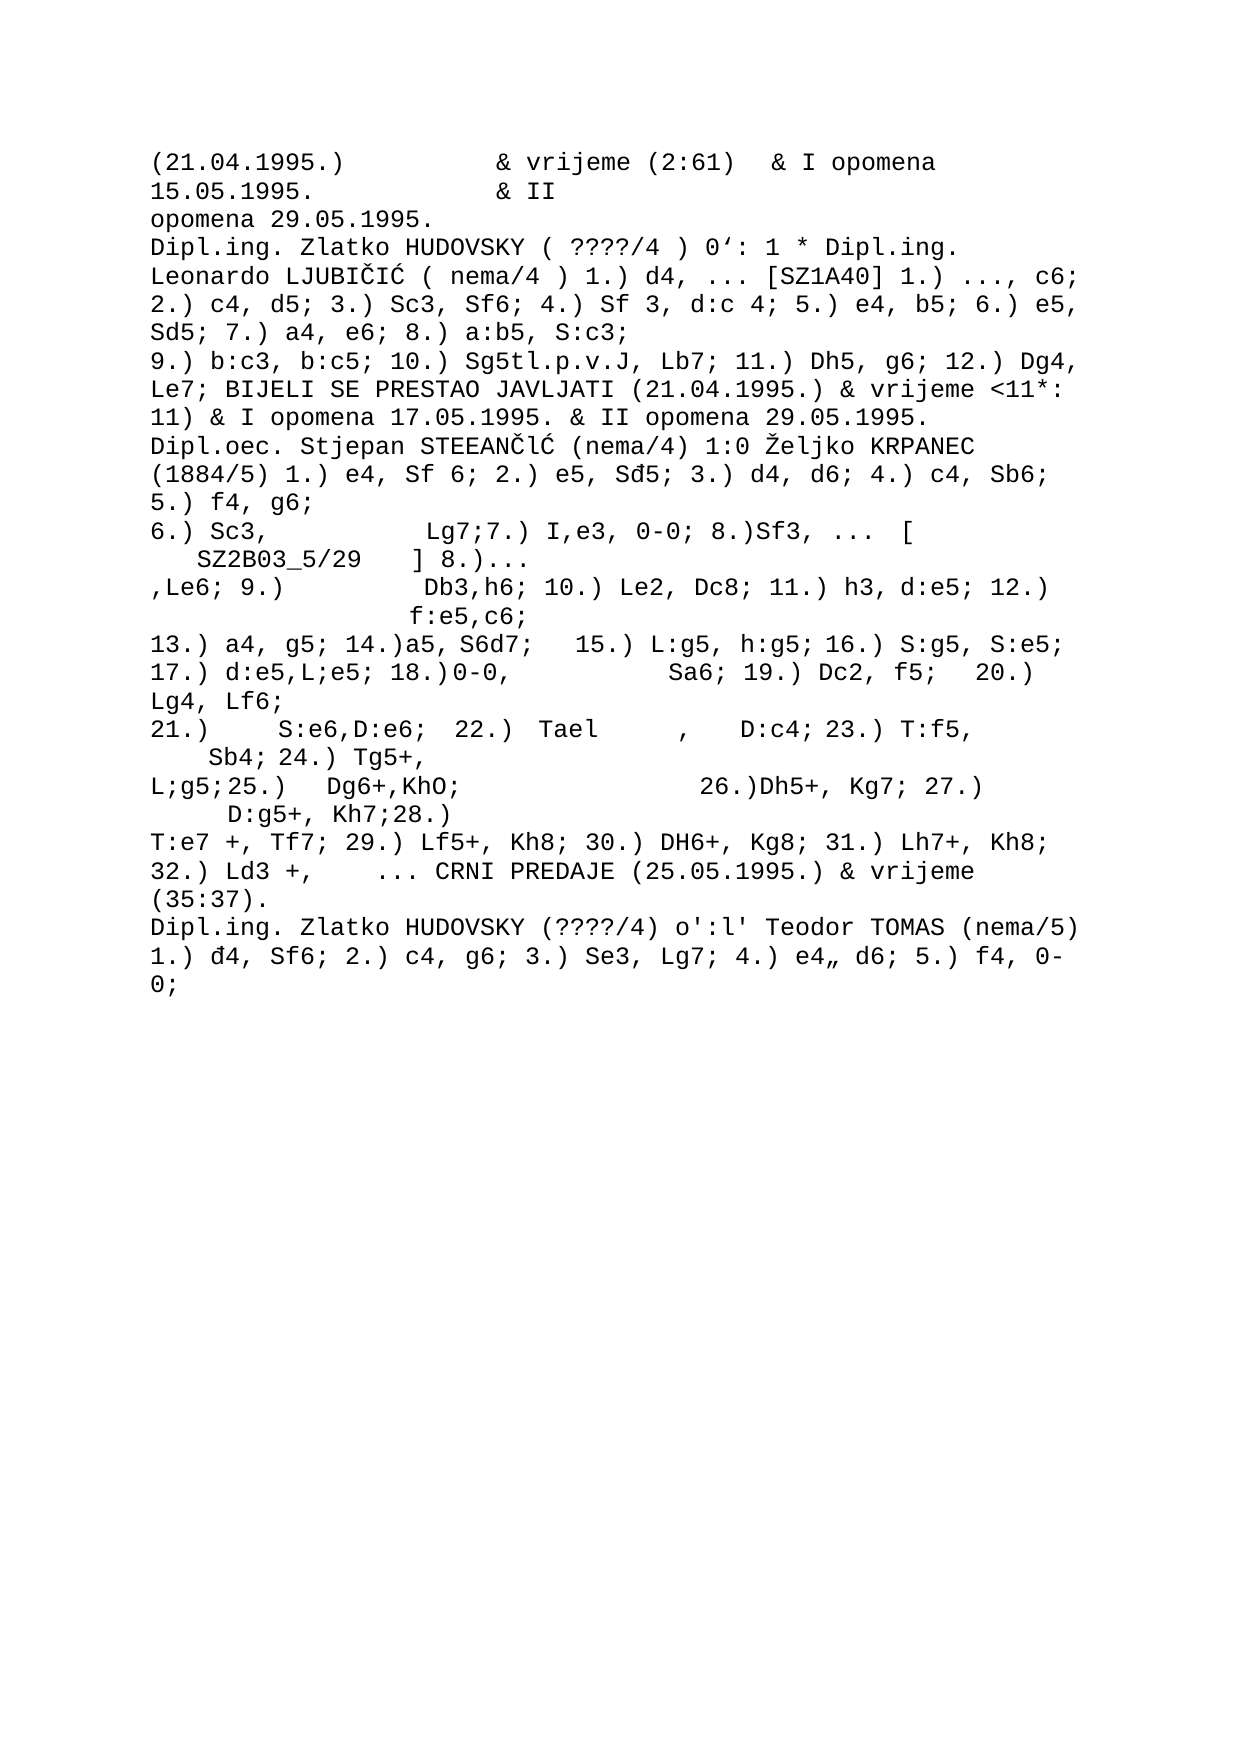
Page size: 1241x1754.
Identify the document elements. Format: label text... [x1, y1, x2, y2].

text T:e7 +, Tf7; 29.) Lf5+, Kh8; 30.) DH6+, Kg8; 31.) Lh7+, Kh8; 32.) Ld3 +, ... CRNI PREDAJE (25.05.1995.) & vrijeme (35:37). [150, 830, 1090, 915]
text 13.) a4, g5; 14.) a5, S6d7; 15.) L:g5, h:g5; 16.) S:g5, S:e5; [150, 632, 1090, 660]
text Dipl.oec. Stjepan STEEANČlĆ (nema/4) 1:0 Željko KRPANEC (1884/5) 1.) e4, Sf 6; 2.) e5, Sđ5; 3.) d4, d6; 4.) c4, Sb6; 5.) f4, g6; [150, 433, 1090, 518]
text 21.) S:e6, D:e6; 22.) Tael , D:c4; 23.) T:f5, Sb4; 24.) Tg5+, [150, 717, 1090, 773]
text 1.) đ4, Sf6; 2.) c4, g6; 3.) Se3, Lg7; 4.) e4„ d6; 5.) f4, 0-0; [150, 943, 1090, 1000]
text ,Le6; 9.) Db3, h6; 10.) Le2, Dc8; 11.) h3, d:e5; 12.) f:e5, c6; [150, 575, 1090, 632]
text L;g5; 25.) Dg6+, KhO; 26.) Dh5+, Kg7; 27.) D:g5+, Kh7; 28.) [150, 773, 1090, 830]
text 6.) Sc3, Lg7; 7.) I,e3, 0-0; 8.) Sf3, ... [ SZ2B03_5/29 ] 8.) ... [150, 518, 1090, 575]
text 9.) b:c3, b:c5; 10.) Sg5tl.p.v.J, Lb7; 11.) Dh5, g6; 12.) Dg4, Le7; BIJELI SE PRESTAO JAVLJATI (21.04.1995.) & vrijeme <11*: 11) & I opomena 17.05.1995. & II opomena 29.05.1995. [150, 348, 1090, 433]
text Dipl.ing. Zlatko HUDOVSKY ( ????/4 ) 0‘: 1 * Dipl.ing. Leonardo LJUBIČIĆ ( nema/4 ) 1.) d4, ... [SZ1A40] 1.) ..., c6; 2.) c4, d5; 3.) Sc3, Sf6; 4.) Sf 3, d:c 4; 5.) e4, b5; 6.) e5, Sd5; 7.) a4, e6; 8.) a:b5, S:c3; [150, 235, 1090, 348]
text 17.) d:e5, L;e5; 18.) 0-0, Sa6; 19.) Dc2, f5; 20.) Lg4, Lf6; [150, 660, 1090, 717]
text (21.04.1995.) & vrijeme (2:61) & I opomena 15.05.1995. & II [150, 150, 1090, 207]
text Dipl.ing. Zlatko HUDOVSKY (????/4) o':l' Teodor TOMAS (nema/5) [150, 915, 1090, 943]
text opomena 29.05.1995. [150, 207, 1090, 235]
